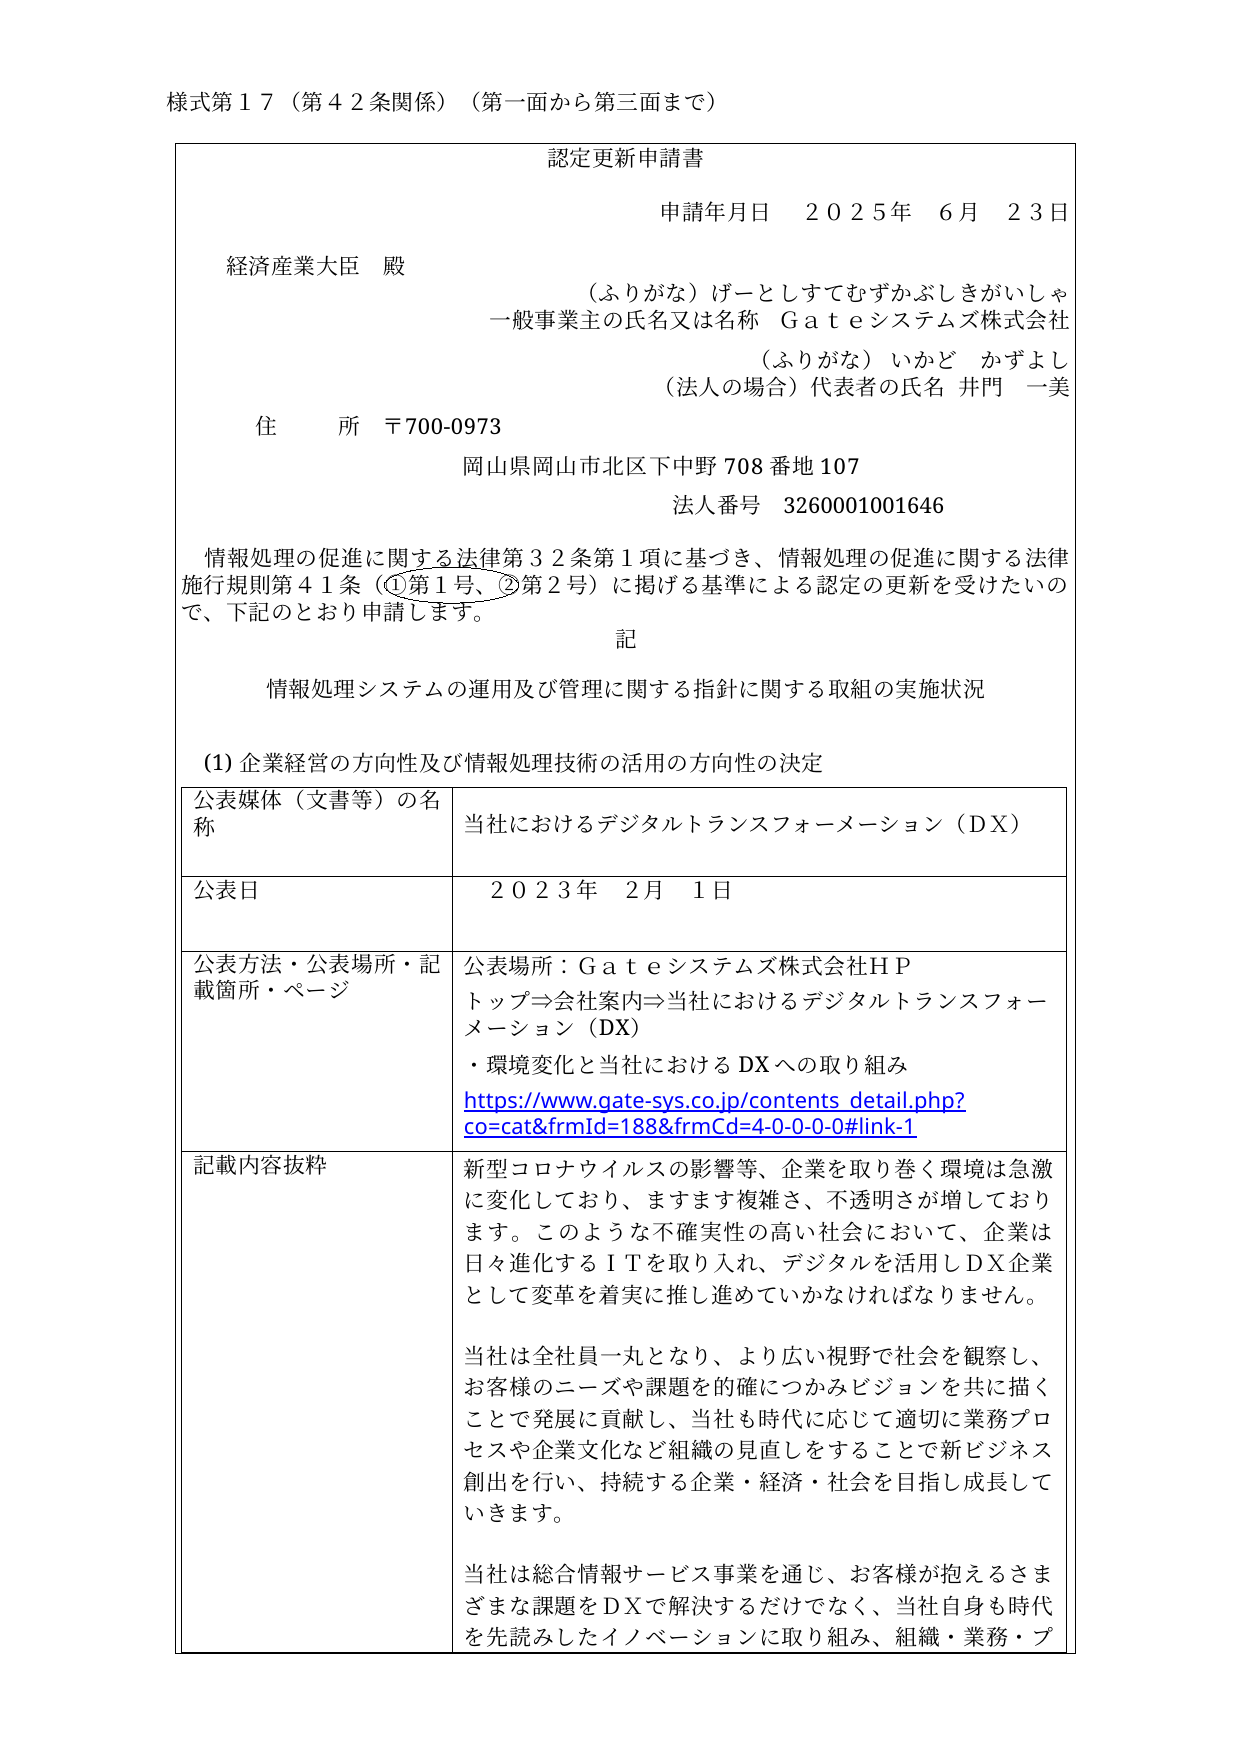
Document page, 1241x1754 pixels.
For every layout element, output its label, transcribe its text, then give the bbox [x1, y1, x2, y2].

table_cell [176, 626, 1075, 1653]
table_header 認定更新申請書 申請年月日 ２０２５年 ６月 ２３日 経済産業大臣 殿 （ふりがな）げーとしすてむずかぶしきがいしゃ 一般事業主の氏名又は名称 Ｇａｔｅシステムズ株式会社 （ふりがな） いかど かずよし （法人の場合）代表者の氏名 井門 一美 住所 〒700-0973 岡山県岡山市北区下中野708番地107 法人番号 3260001001646 情報処理の促進に関する法律第３２条第１項に基づき、情報処理の促進に関する法律施行規則第４１条（①第１号、②第２号）に掲げる基準による認定の更新を受けたいので、下記のとおり申請します。 [176, 144, 1075, 626]
text 様式第１７（第４２条関係）（第一面から第三面まで） [167, 89, 1070, 116]
